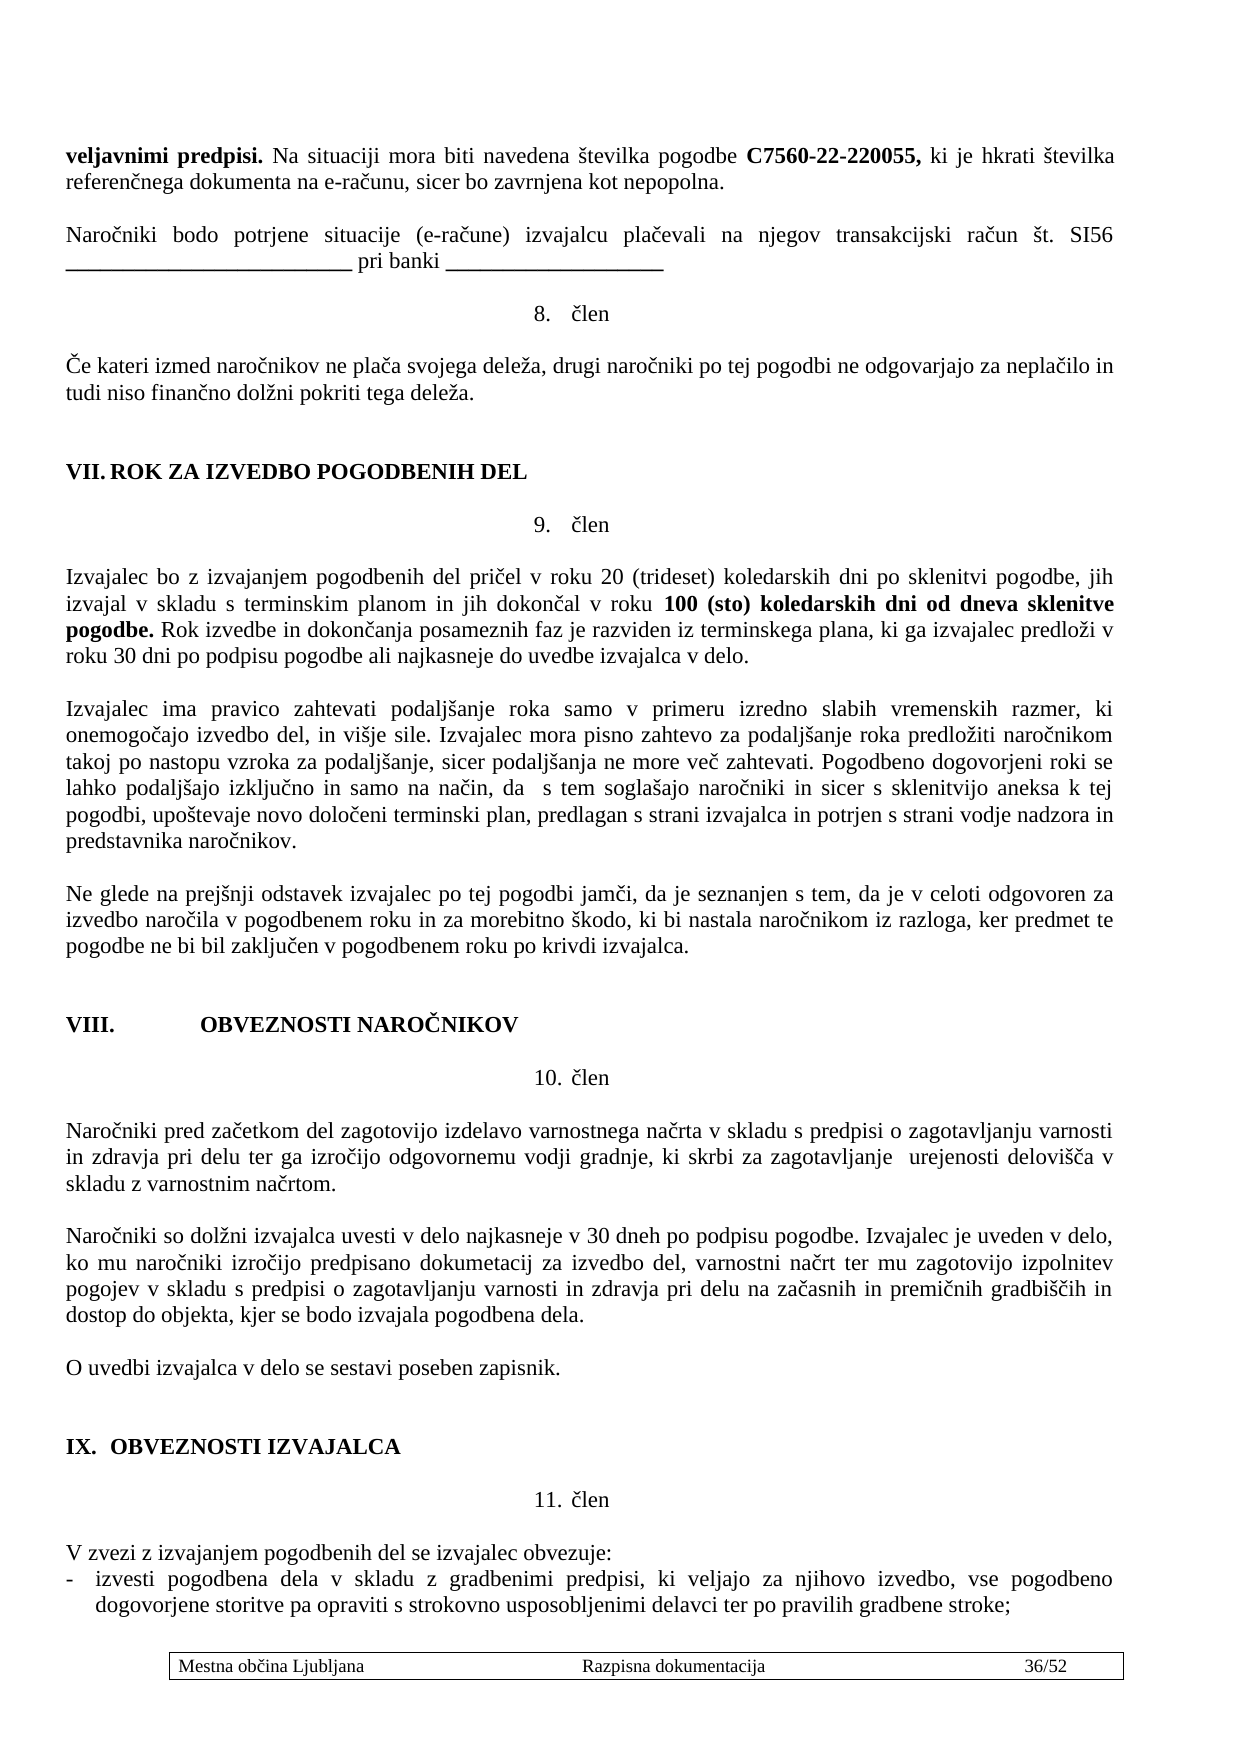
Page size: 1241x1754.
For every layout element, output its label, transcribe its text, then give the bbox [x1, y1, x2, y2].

text Naročniki bodo potrjene situacije (e-račune) izvajalcu plačevali na njegov transakcijski račun št. SI56 _________________________ pri banki ___________________ [66, 221, 1115, 273]
text Izvajalec bo z izvajanjem pogodbenih del pričel v roku 20 (trideset) koledarskih dni po sklenitvi pogodbe, jih izvajal v skladu s terminskim planom in jih dokončal v roku 100 (sto) koledarskih dni od dneva sklenitve pogodbe. Rok izvedbe in dokončanja posameznih faz je razviden iz terminskega plana, ki ga izvajalec predloži v roku 30 dni po podpisu pogodbe ali najkasneje do uvedbe izvajalca v delo. [66, 563, 1115, 669]
list člen [28, 1486, 1115, 1512]
subtitle OBVEZNOSTI IZVAJALCA [66, 1433, 1115, 1459]
text V zvezi z izvajanjem pogodbenih del se izvajalec obvezuje: [66, 1538, 1115, 1565]
text Naročniki pred začetkom del zagotovijo izdelavo varnostnega načrta v skladu s predpisi o zagotavljanju varnosti in zdravja pri delu ter ga izročijo odgovornemu vodji gradnje, ki skrbi za zagotavljanje urejenosti delovišča v skladu z varnostnim načrtom. [66, 1117, 1115, 1196]
text Ne glede na prejšnji odstavek izvajalec po tej pogodbi jamči, da je seznanjen s tem, da je v celoti odgovoren za izvedbo naročila v pogodbenem roku in za morebitno škodo, ki bi nastala naročnikom iz razloga, ker predmet te pogodbe ne bi bil zaključen v pogodbenem roku po krivdi izvajalca. [66, 880, 1115, 959]
subtitle ROK ZA IZVEDBO POGODBENIH DEL [66, 458, 1115, 484]
list člen [28, 511, 1115, 537]
text Izvajalec ima pravico zahtevati podaljšanje roka samo v primeru izredno slabih vremenskih razmer, ki onemogočajo izvedbo del, in višje sile. Izvajalec mora pisno zahtevo za podaljšanje roka predložiti naročnikom takoj po nastopu vzroka za podaljšanje, sicer podaljšanja ne more več zahtevati. Pogodbeno dogovorjeni roki se lahko podaljšajo izključno in samo na način, da s tem soglašajo naročniki in sicer s sklenitvijo aneksa k tej pogodbi, upoštevaje novo določeni terminski plan, predlagan s strani izvajalca in potrjen s strani vodje nadzora in predstavnika naročnikov. [66, 695, 1115, 853]
subtitle OBVEZNOSTI NAROČNIKOV [66, 1011, 1115, 1038]
list izvesti pogodbena dela v skladu z gradbenimi predpisi, ki veljajo za njihovo izvedbo, vse pogodbeno dogovorjene storitve pa opraviti s strokovno usposobljenimi delavci ter po pravilih gradbene stroke; [66, 1565, 1115, 1618]
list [66, 142, 1115, 194]
text Naročniki so dolžni izvajalca uvesti v delo najkasneje v 30 dneh po podpisu pogodbe. Izvajalec je uveden v delo, ko mu naročniki izročijo predpisano dokumetacij za izvedbo del, varnostni načrt ter mu zagotovijo izpolnitev pogojev v skladu s predpisi o zagotavljanju varnosti in zdravja pri delu na začasnih in premičnih gradbiščih in dostop do objekta, kjer se bodo izvajala pogodbena dela. [66, 1222, 1115, 1328]
text O uvedbi izvajalca v delo se sestavi poseben zapisnik. [66, 1354, 1115, 1380]
list člen [28, 1064, 1115, 1091]
list člen [28, 300, 1115, 326]
text Če kateri izmed naročnikov ne plača svojega deleža, drugi naročniki po tej pogodbi ne odgovarjajo za neplačilo in tudi niso finančno dolžni pokriti tega deleža. [66, 353, 1115, 405]
